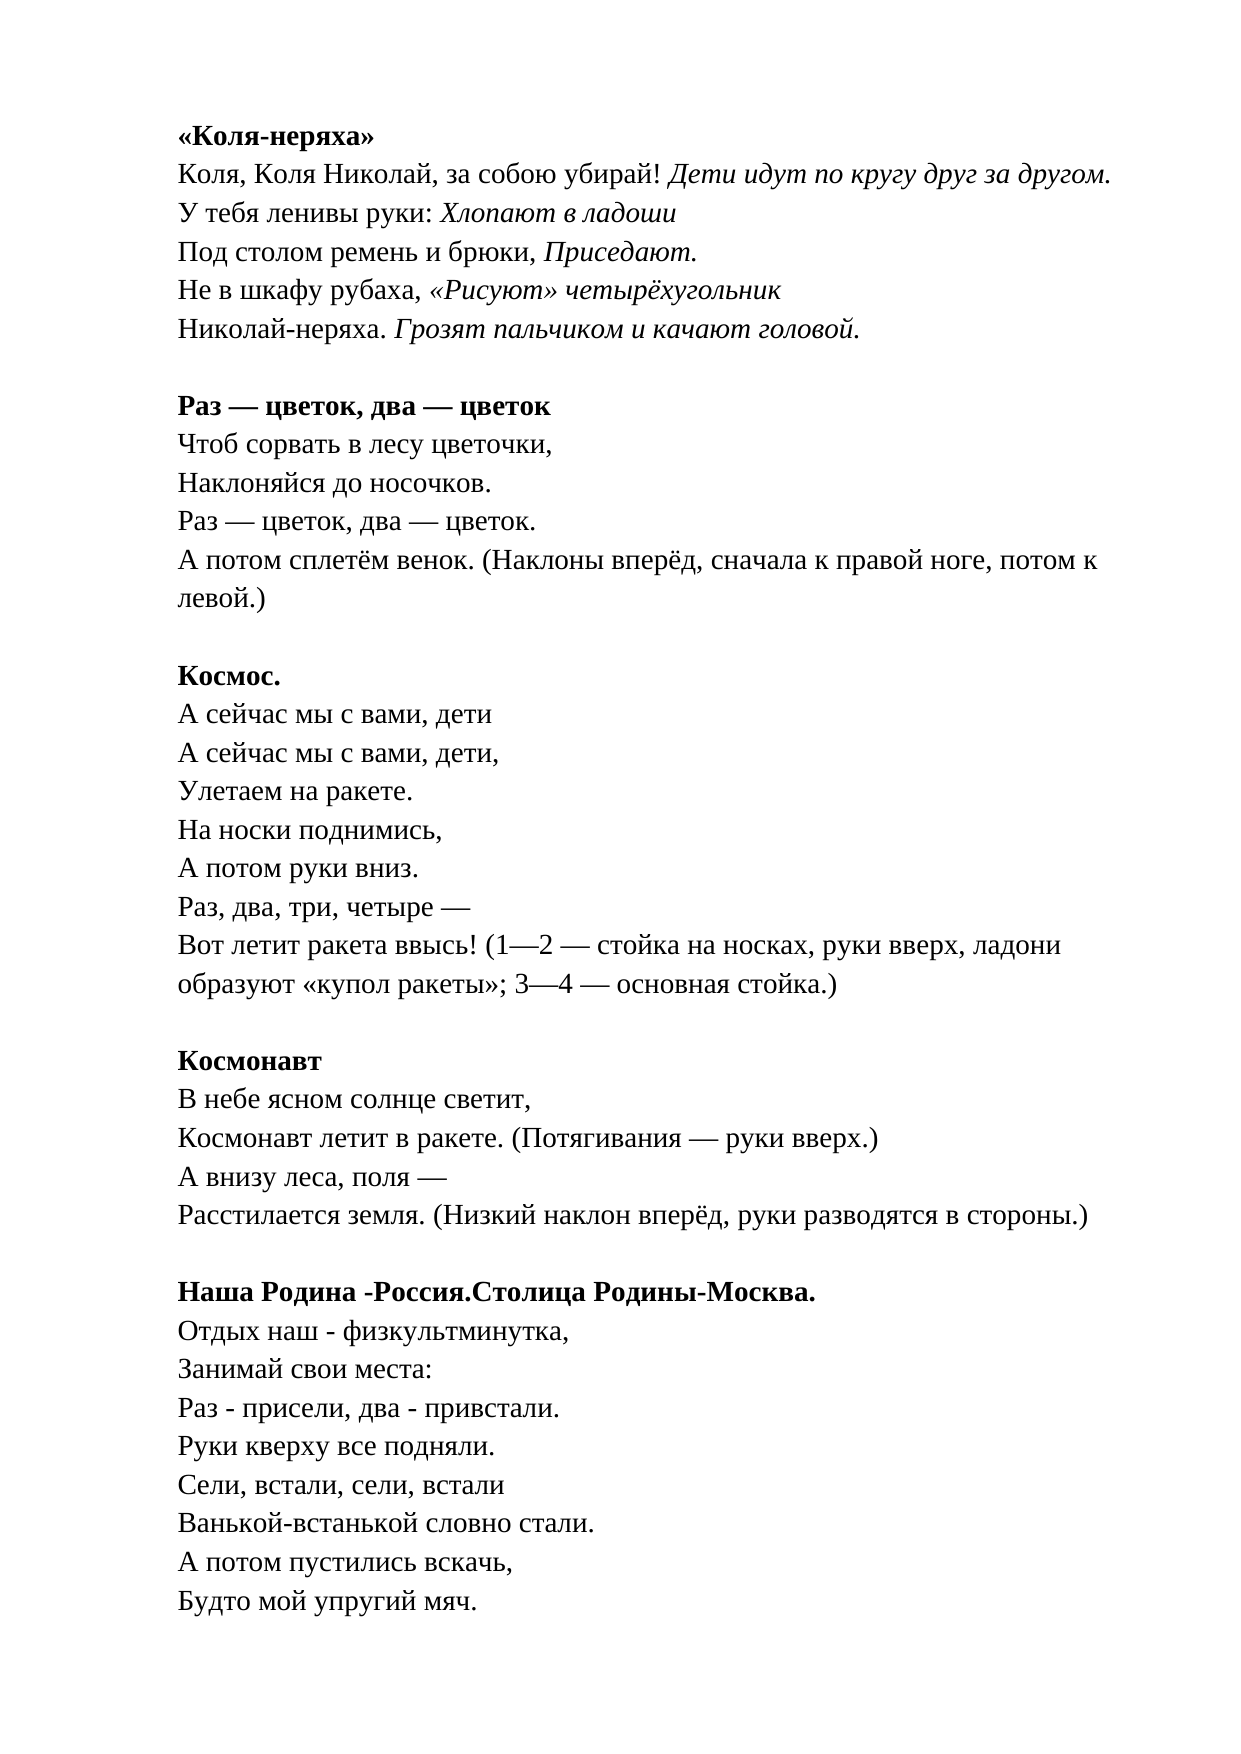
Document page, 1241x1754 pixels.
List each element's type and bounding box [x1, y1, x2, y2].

text [177, 118, 1152, 1616]
